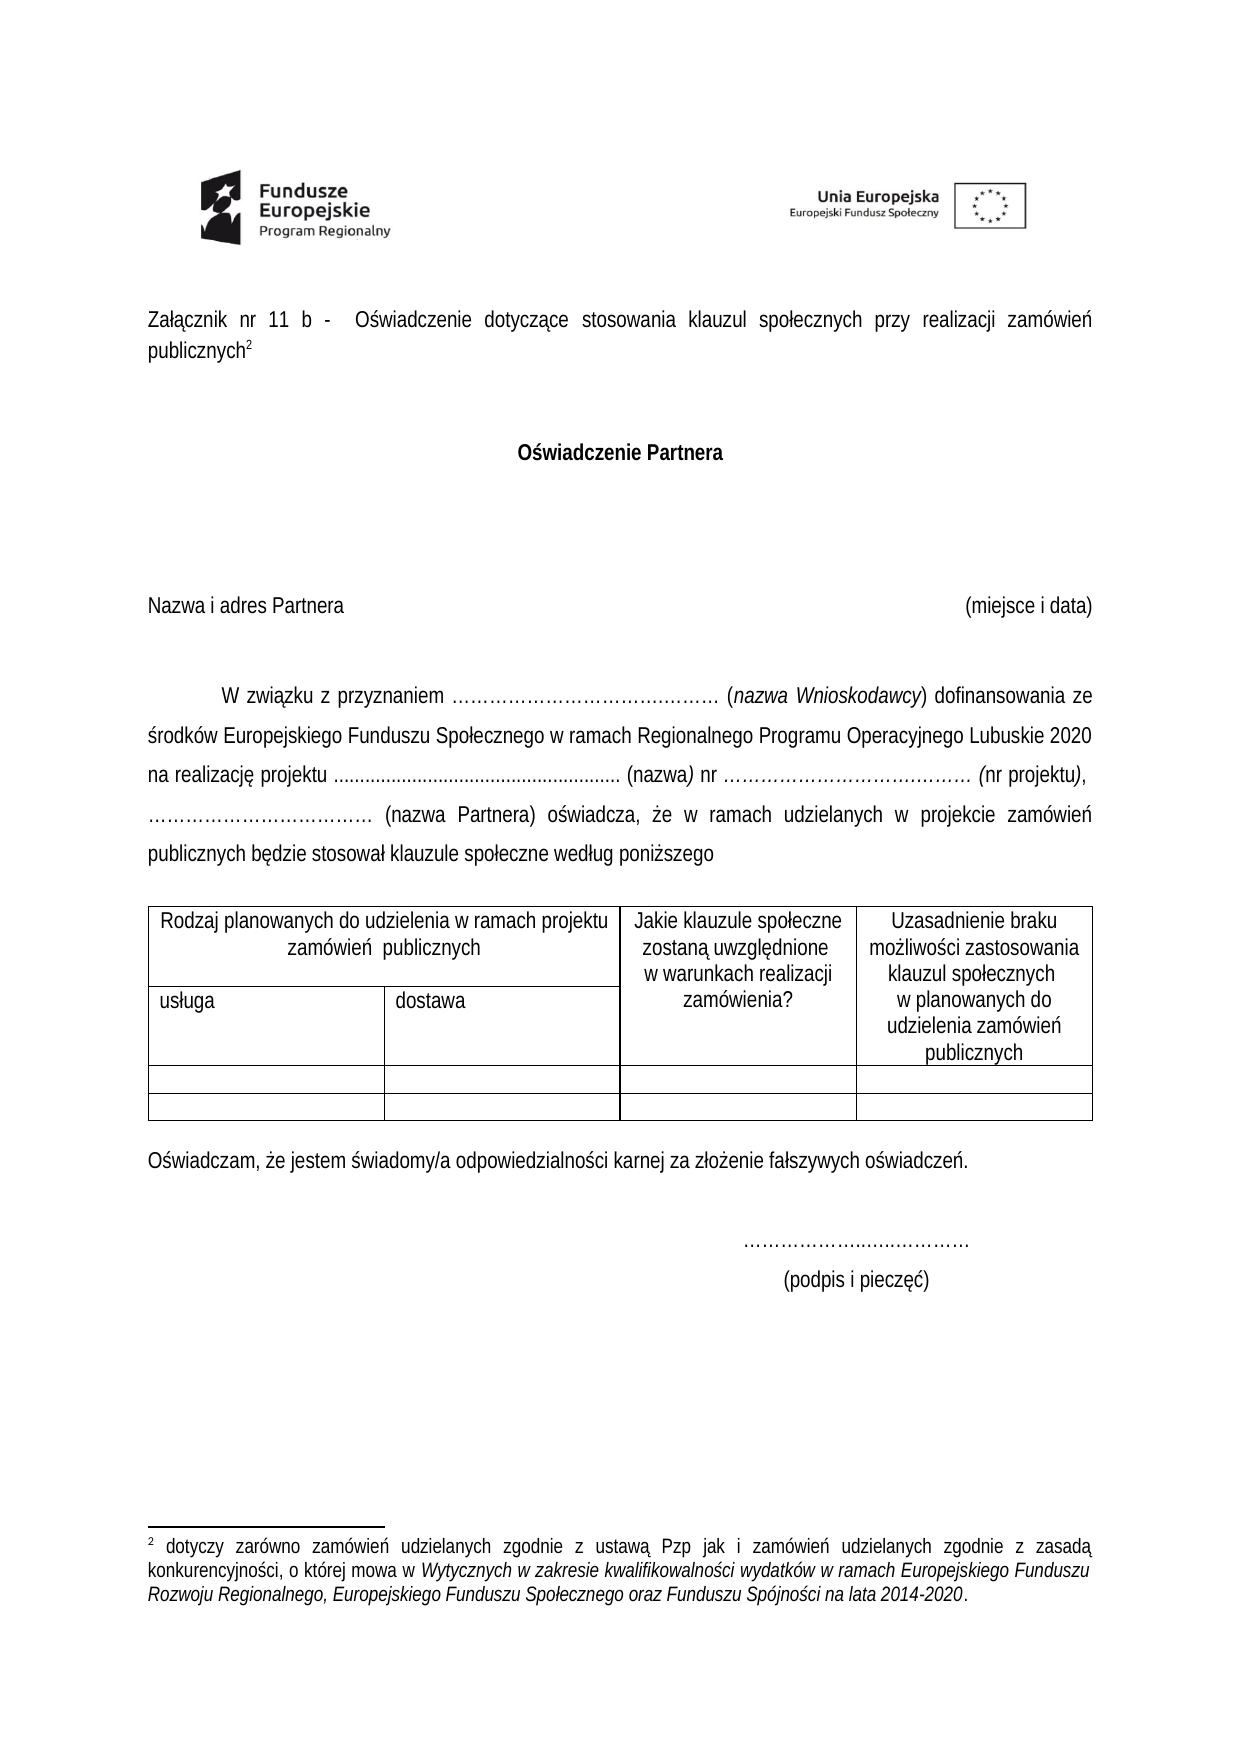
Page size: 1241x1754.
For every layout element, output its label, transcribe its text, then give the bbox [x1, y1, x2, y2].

table_cell [149, 1094, 384, 1120]
text Oświadczam, że jestem świadomy/a odpowiedzialności karnej za złożenie fałszywych oświadczeń. [148, 1147, 1093, 1174]
table_cell [385, 1066, 619, 1093]
table_cell usługa [149, 987, 384, 1065]
picture [147, 147, 1093, 282]
table_cell [149, 1066, 384, 1093]
table_header Jakie klauzule społeczne zostaną uwzględnione w warunkach realizacji zamówienia? [621, 907, 856, 1065]
text ………………..…..………… [221, 1226, 1093, 1253]
table_cell dostawa [385, 987, 619, 1065]
table_cell [857, 1094, 1092, 1120]
text (podpis i pieczęć) [221, 1266, 1093, 1292]
text W związku z przyznaniem …………………………….……… (nazwa Wnioskodawcy) dofinansowania ze środków Europejskiego Funduszu Społecznego w ramach Regionalnego Programu Operacyjnego Lubuskie 2020 na realizację projektu ....................................................... (nazwa) nr ………………………….……… (nr projektu), ……………………………… (nazwa Partnera) oświadcza, że w ramach udzielanych w projekcie zamówień publicznych będzie stosował klauzule społeczne według poniższego [148, 682, 1093, 867]
text Nazwa i adres Partnera (miejsce i data) [148, 592, 1093, 618]
table_header Rodzaj planowanych do udzielenia w ramach projektu zamówień publicznych [149, 907, 619, 986]
table_header Uzasadnienie braku możliwości zastosowania klauzul społecznych w planowanych do udzielenia zamówień publicznych [857, 907, 1092, 1065]
text Oświadczenie Partnera [148, 439, 1093, 465]
text Załącznik nr 11 b - Oświadczenie dotyczące stosowania klauzul społecznych przy realizacji zamówień publicznych [148, 306, 1093, 363]
table_cell [385, 1094, 619, 1120]
table_cell [621, 1094, 856, 1120]
table_cell [621, 1066, 856, 1093]
table_cell [857, 1066, 1092, 1093]
